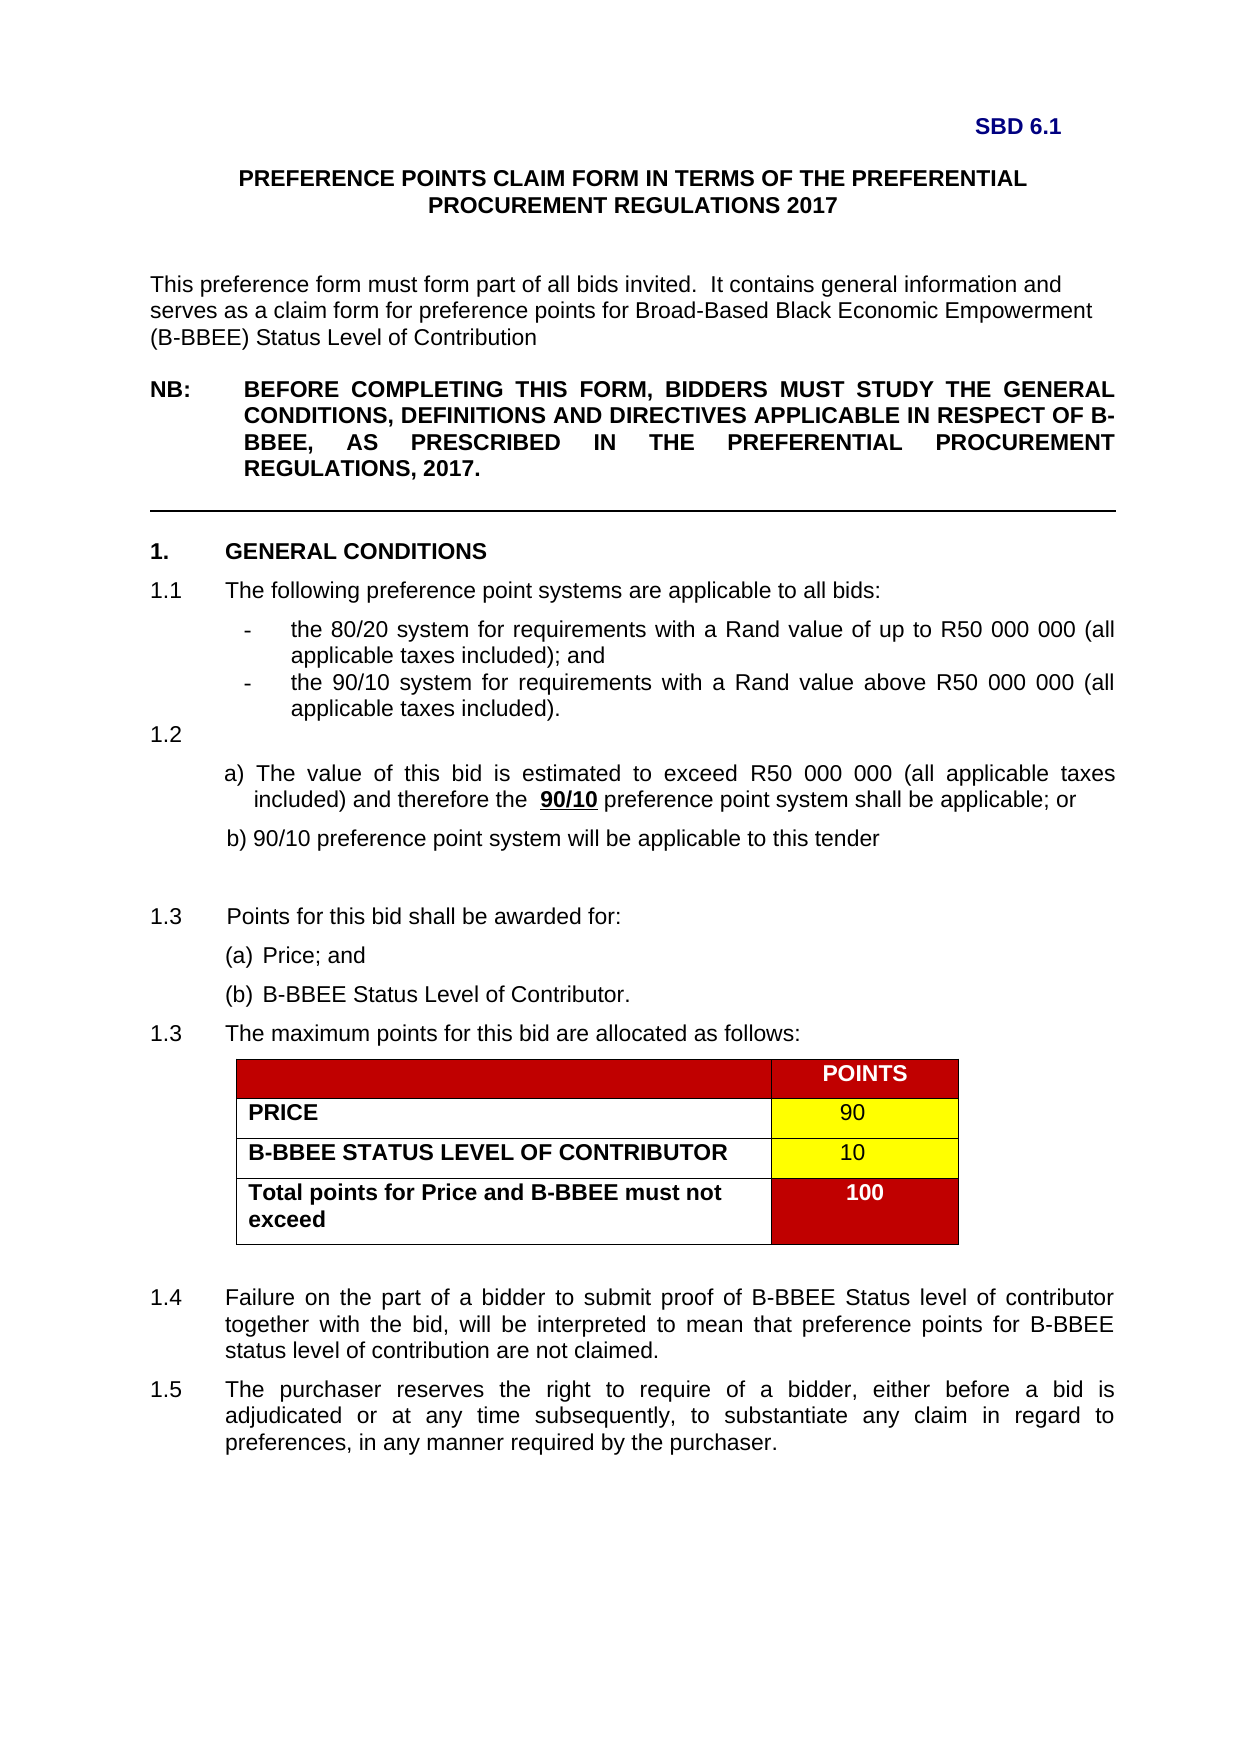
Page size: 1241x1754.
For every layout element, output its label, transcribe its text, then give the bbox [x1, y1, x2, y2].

table_header [237, 1060, 771, 1098]
table_header POINTS [772, 1060, 958, 1098]
list The purchaser reserves the right to require of a bidder, either before a bid is adjudicated or at any time subsequently, to substantiate any claim in regard to preferences, in any manner required by the purchaser. [150, 1376, 1116, 1455]
list The maximum points for this bid are allocated as follows: [150, 1019, 1116, 1046]
list Price; and [225, 942, 1116, 968]
table_cell 10 [772, 1139, 958, 1178]
text This preference form must form part of all bids invited. It contains general information and serves as a claim form for preference points for Broad-Based Black Economic Empowerment (B-BBEE) Status Level of Contribution [150, 271, 1116, 350]
table_cell B-BBEE STATUS LEVEL OF CONTRIBUTOR [237, 1139, 771, 1178]
table_cell 100 [772, 1179, 958, 1244]
text b) 90/10 preference point system will be applicable to this tender [150, 825, 1116, 852]
table_cell PRICE [237, 1099, 771, 1138]
text 1.3 Points for this bid shall be awarded for: [150, 903, 1116, 929]
text SBD 6.1 [150, 113, 1116, 139]
list B-BBEE Status Level of Contributor. [225, 981, 1116, 1007]
list the 90/10 system for requirements with a Rand value above R50 000 000 (all applicable taxes included). [244, 668, 1116, 721]
text NB: BEFORE COMPLETING THIS FORM, BIDDERS MUST STUDY THE GENERAL CONDITIONS, DEFINITIONS AND DIRECTIVES APPLICABLE IN RESPECT OF B-BBEE, AS PRESCRIBED IN THE PREFERENTIAL PROCUREMENT REGULATIONS, 2017. [150, 376, 1116, 482]
list the 80/20 system for requirements with a Rand value of up to R50 000 000 (all applicable taxes included); and [244, 616, 1116, 668]
table_cell Total points for Price and B-BBEE must not exceed [237, 1179, 771, 1244]
text PREFERENCE POINTS CLAIM FORM IN TERMS OF THE PREFERENTIAL PROCUREMENT REGULATIONS 2017 [150, 165, 1116, 218]
table_cell 90 [772, 1099, 958, 1138]
list GENERAL CONDITIONS [150, 538, 1116, 564]
text a) The value of this bid is estimated to exceed R50 000 000 (all applicable taxes included) and therefore the 90/10 preference point system shall be applicable; or [224, 760, 1116, 813]
list The following preference point systems are applicable to all bids: [150, 577, 1116, 603]
list Failure on the part of a bidder to submit proof of B-BBEE Status level of contributor together with the bid, will be interpreted to mean that preference points for B-BBEE status level of contribution are not claimed. [150, 1284, 1116, 1363]
